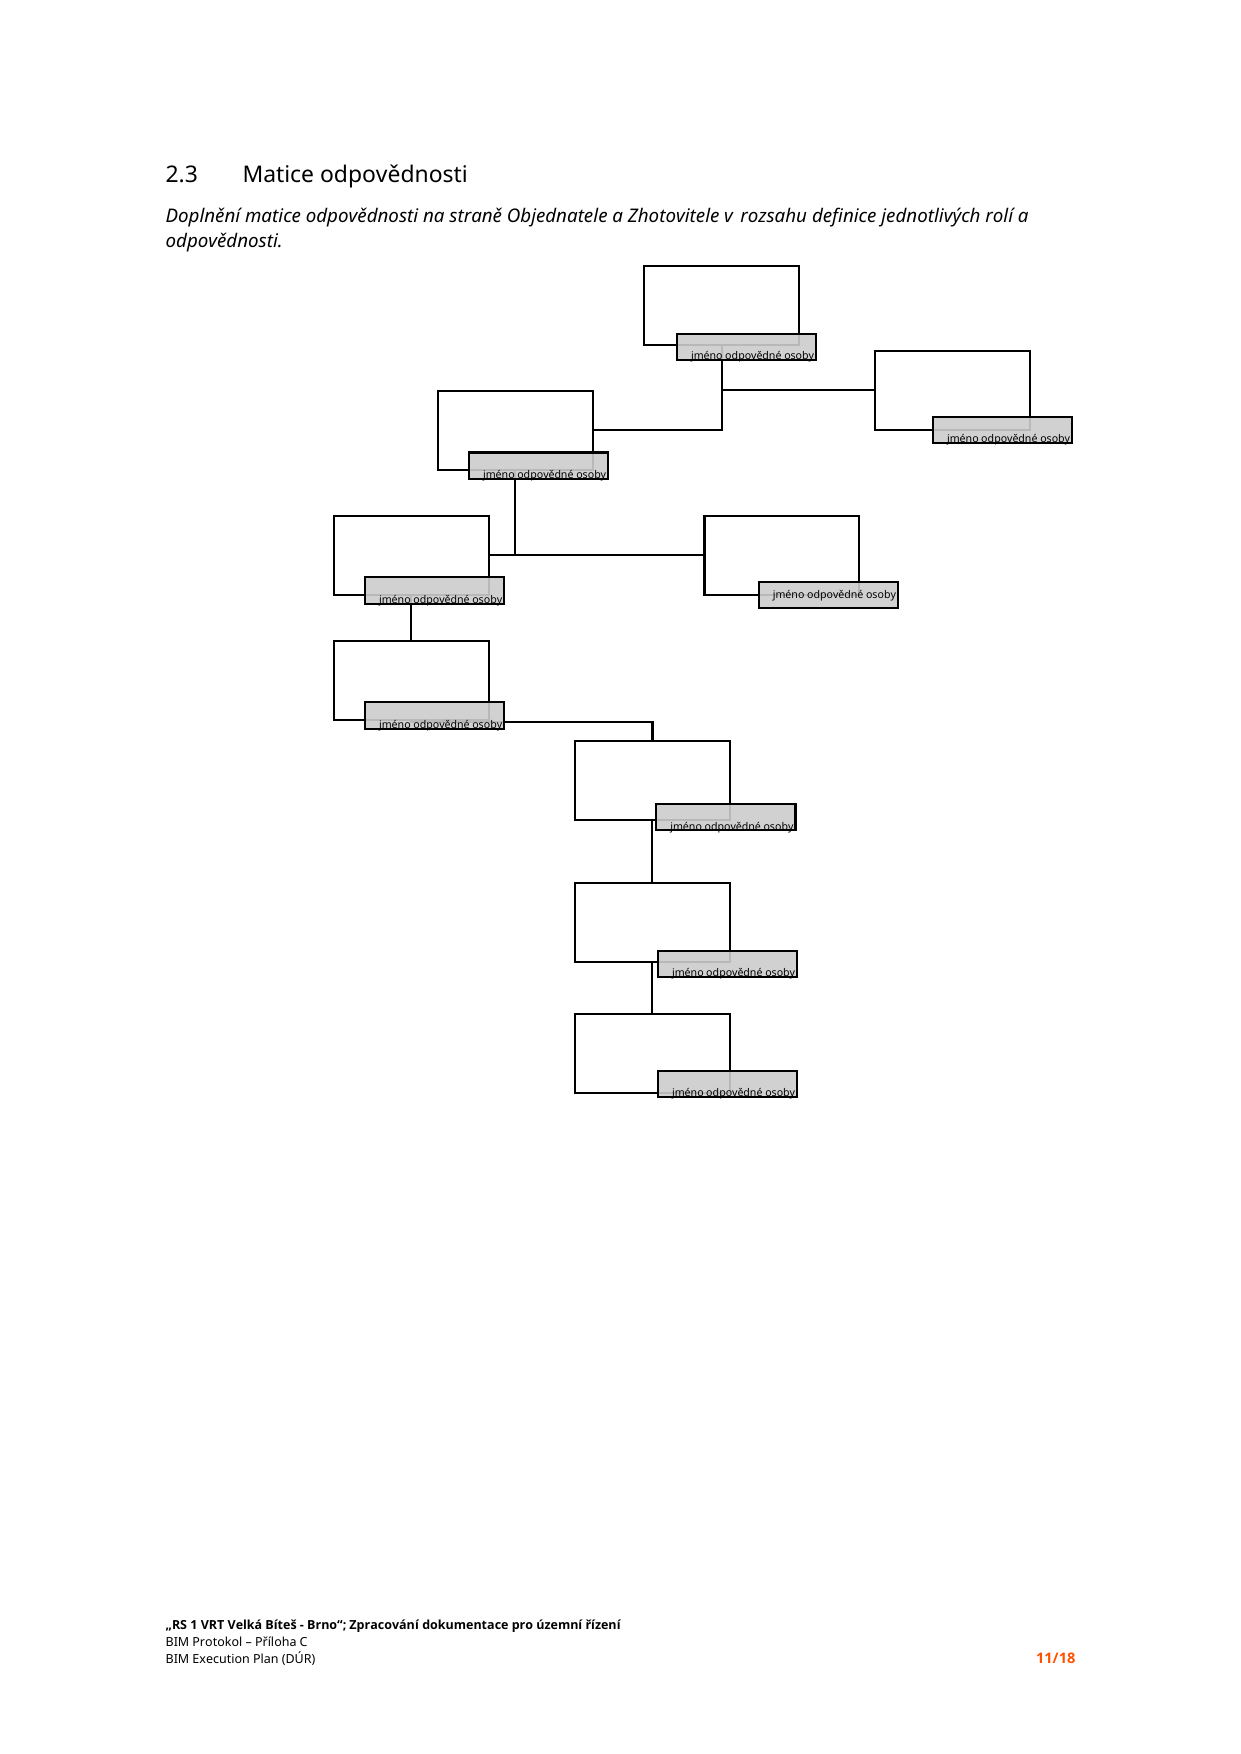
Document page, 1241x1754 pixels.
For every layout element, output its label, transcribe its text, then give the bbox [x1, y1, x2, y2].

text Doplnění matice odpovědnosti na straně Objednatele a Zhotovitele v rozsahu definice jednotlivých rolí a odpovědnosti. [165, 202, 1075, 253]
text Matice odpovědnosti [165, 158, 1075, 189]
